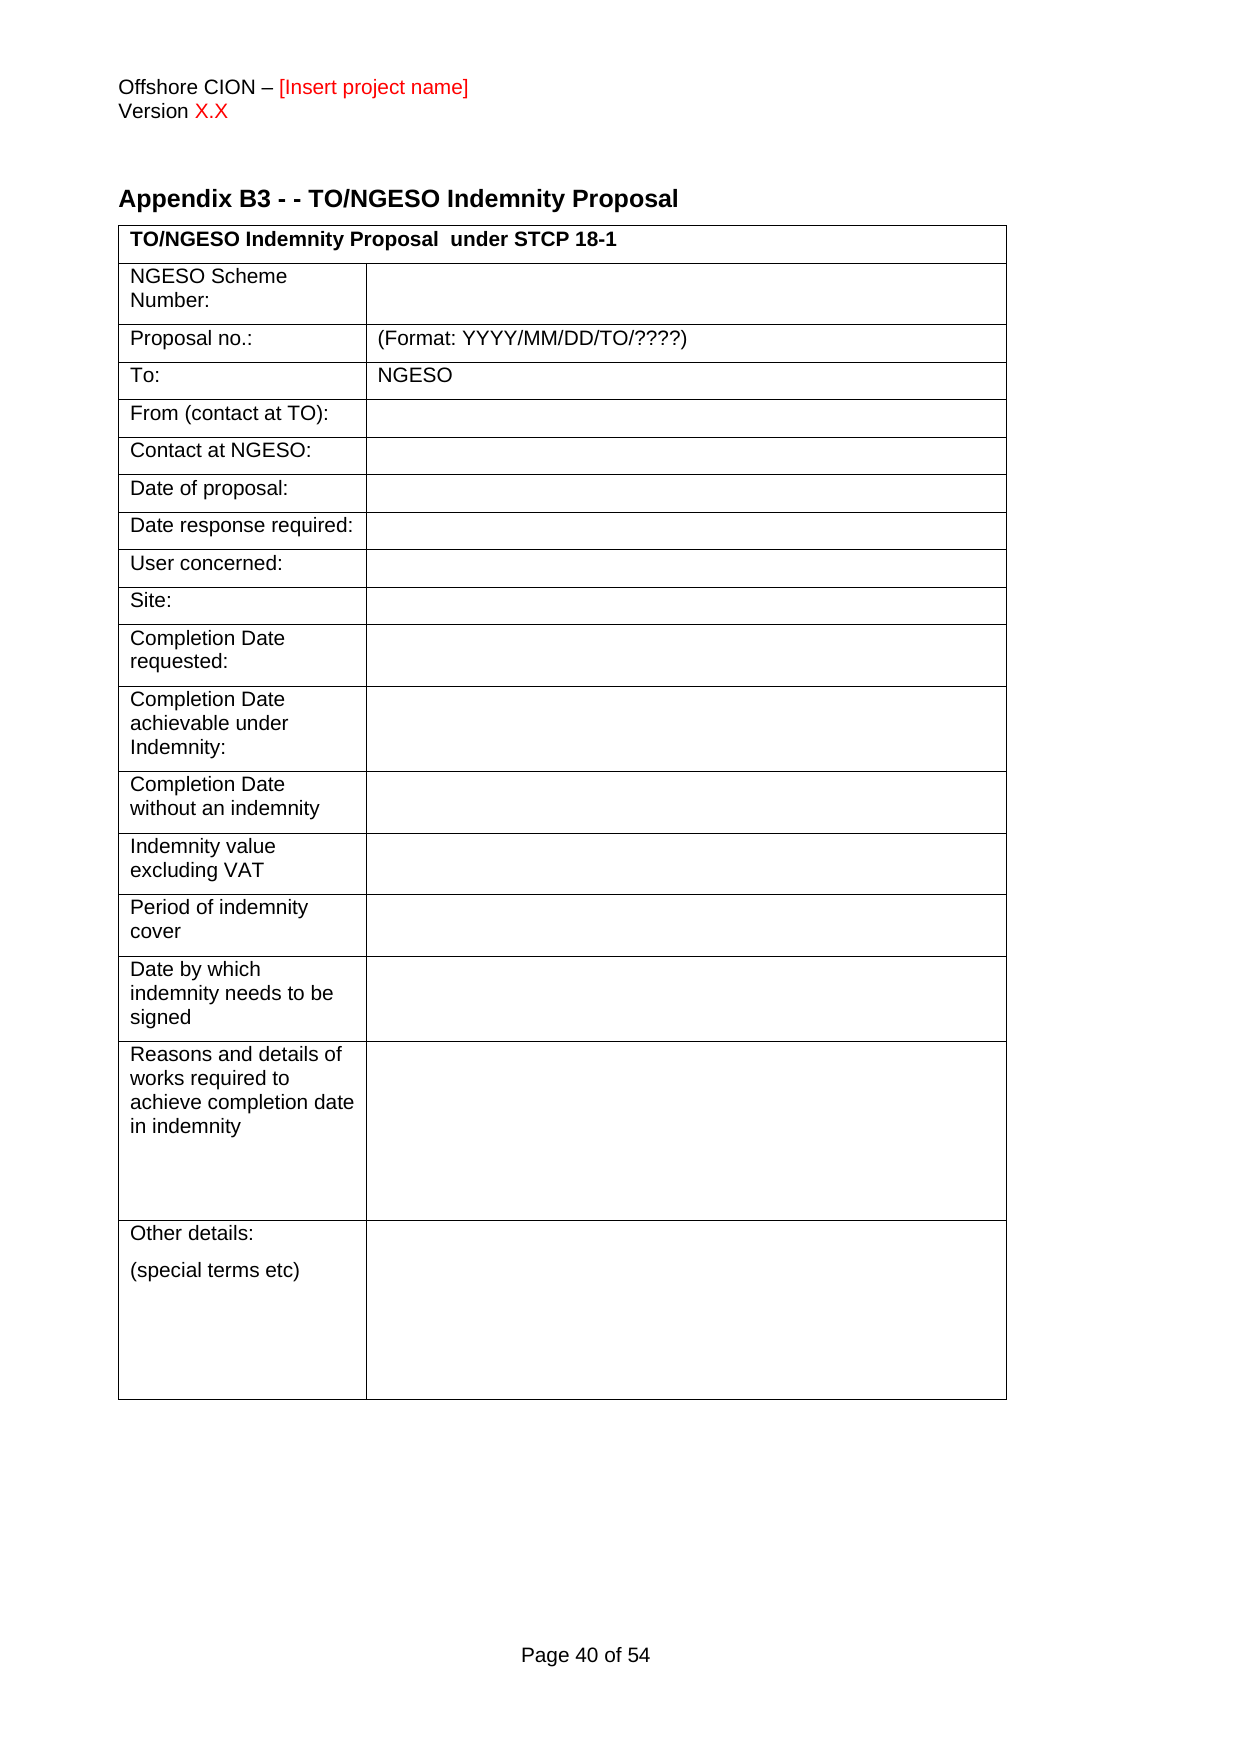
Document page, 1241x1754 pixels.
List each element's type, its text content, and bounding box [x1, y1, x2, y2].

table_cell [367, 264, 1006, 324]
table_cell [367, 550, 1006, 587]
table_cell [367, 1221, 1006, 1399]
table_cell Site: [119, 588, 366, 624]
table_cell Date of proposal: [119, 475, 366, 512]
subtitle Appendix B3 - - TO/NGESO Indemnity Proposal [118, 184, 1053, 213]
table_cell [367, 772, 1006, 833]
table_cell [367, 895, 1006, 956]
table_cell Completion Date without an indemnity [119, 772, 366, 833]
table_cell NGESO [367, 363, 1006, 399]
table_cell [367, 957, 1006, 1041]
table_cell Completion Date requested: [119, 625, 366, 686]
table_cell [367, 1042, 1006, 1220]
table_cell [367, 438, 1006, 474]
table_cell [367, 475, 1006, 512]
table_cell [367, 687, 1006, 771]
table_cell Period of indemnity cover [119, 895, 366, 956]
table_cell Date by which indemnity needs to be signed [119, 957, 366, 1041]
table_cell [367, 625, 1006, 686]
table_cell [367, 400, 1006, 437]
table_cell Other details: (special terms etc) [119, 1221, 366, 1399]
table_cell Date response required: [119, 513, 366, 549]
table_cell Contact at NGESO: [119, 438, 366, 474]
table_cell To: [119, 363, 366, 399]
table_cell (Format: YYYY/MM/DD/TO/????) [367, 325, 1006, 362]
table_cell [367, 588, 1006, 624]
table_cell Indemnity value excluding VAT [119, 834, 366, 894]
table_header TO/NGESO Indemnity Proposal under STCP 18-1 [119, 226, 1006, 263]
table_cell [367, 513, 1006, 549]
table_cell NGESO Scheme Number: [119, 264, 366, 324]
table_cell From (contact at TO): [119, 400, 366, 437]
table_cell [367, 834, 1006, 894]
table_cell Proposal no.: [119, 325, 366, 362]
table_cell Reasons and details of works required to achieve completion date in indemnity [119, 1042, 366, 1220]
table_cell Completion Date achievable under Indemnity: [119, 687, 366, 771]
table_cell User concerned: [119, 550, 366, 587]
